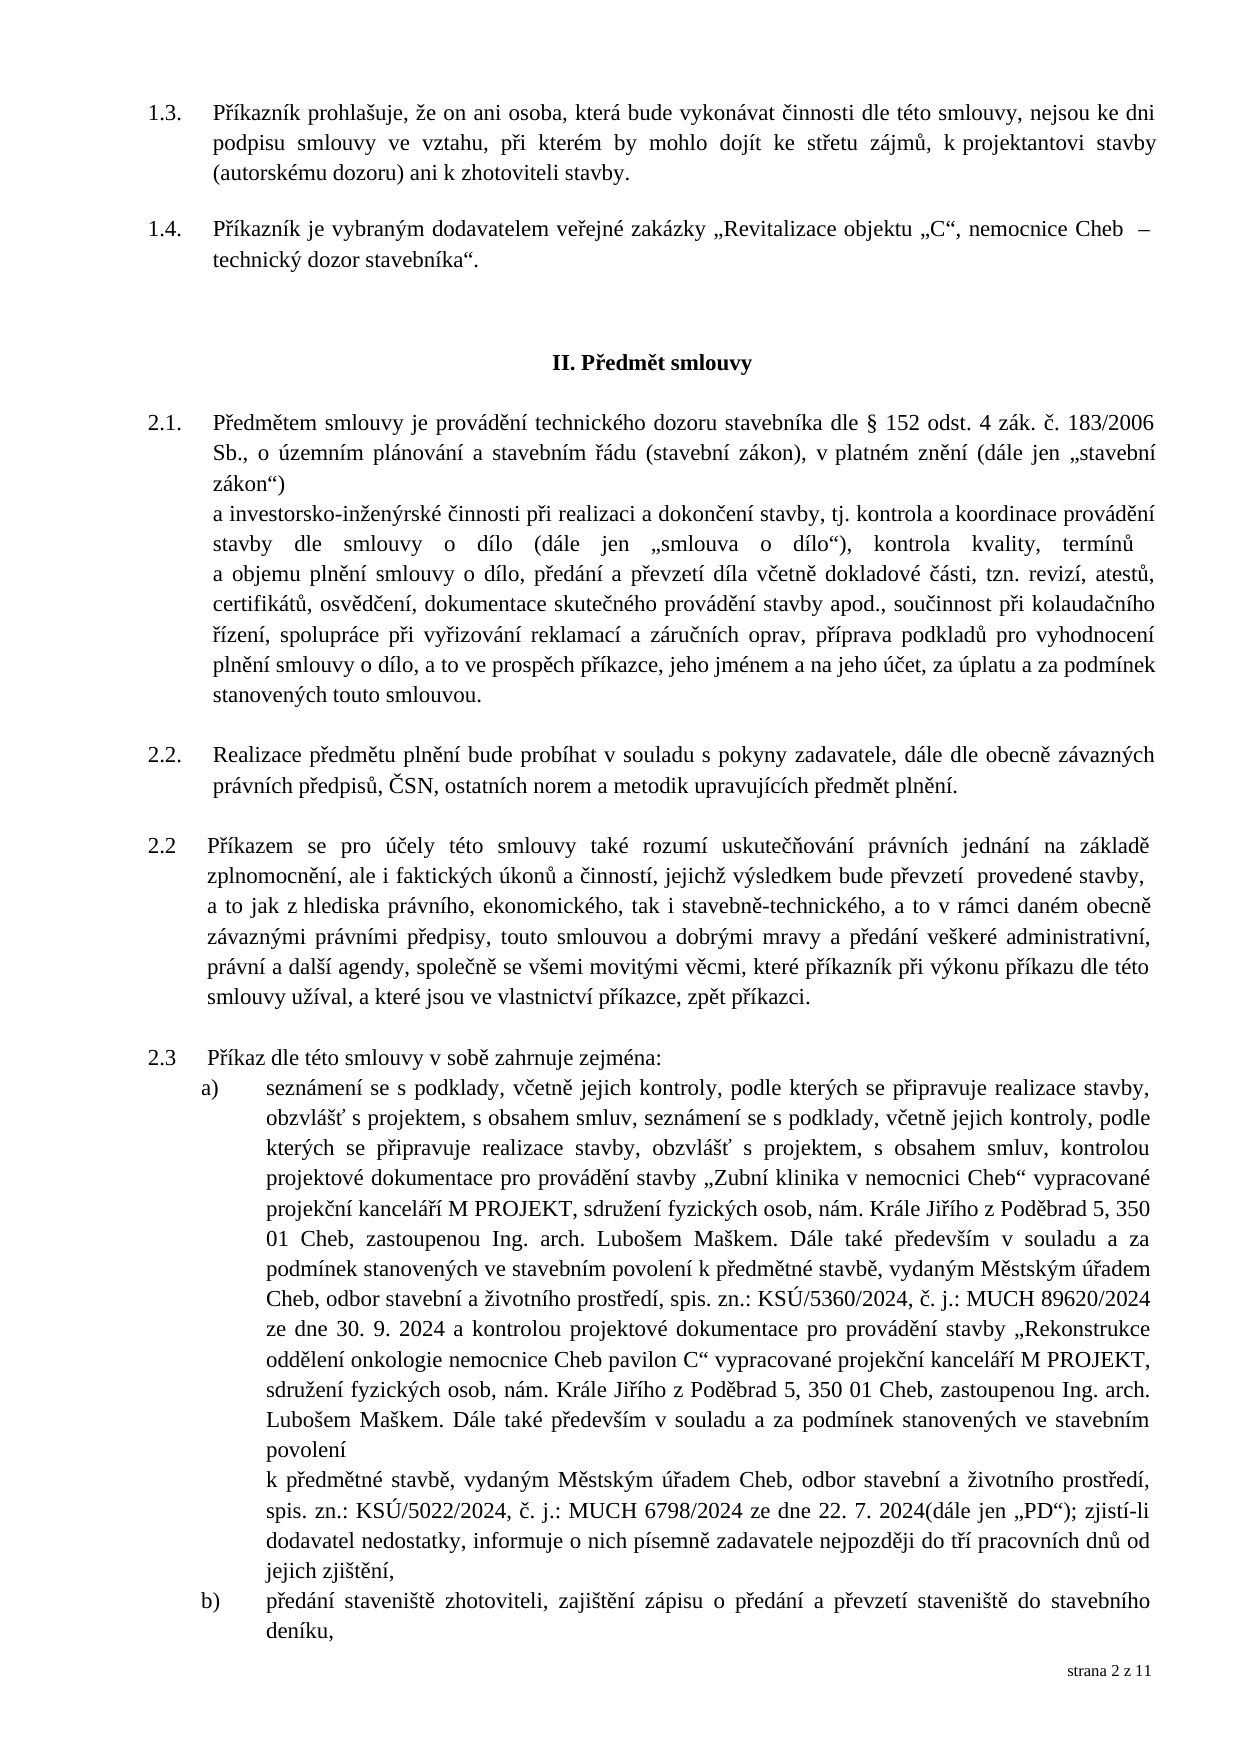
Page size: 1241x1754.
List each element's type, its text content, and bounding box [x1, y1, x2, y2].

list Realizace předmětu plnění bude probíhat v souladu s pokyny zadavatele, dále dle obecně závazných právních předpisů, ČSN, ostatních norem a metodik upravujících předmět plnění. [148, 742, 1157, 798]
list Příkazník prohlašuje, že on ani osoba, která bude vykonávat činnosti dle této smlouvy, nejsou ke dni podpisu smlouvy ve vztahu, při kterém by mohlo dojít ke střetu zájmů, k projektantovi stavby (autorskému dozoru) ani k zhotoviteli stavby. [148, 98, 1157, 185]
list Příkaz dle této smlouvy v sobě zahrnuje zejména: [148, 1044, 1152, 1070]
list seznámení se s podklady, včetně jejich kontroly, podle kterých se připravuje realizace stavby, obzvlášť s projektem, s obsahem smluv, seznámení se s podklady, včetně jejich kontroly, podle kterých se připravuje realizace stavby, obzvlášť s projektem, s obsahem smluv, kontrolou projektové dokumentace pro provádění stavby „Zubní klinika v nemocnici Cheb“ vypracované projekční kanceláří M PROJEKT, sdružení fyzických osob, nám. Krále Jiřího z Poděbrad 5, 350 01 Cheb, zastoupenou Ing. arch. Lubošem Maškem. Dále také především v souladu a za podmínek stanovených ve stavebním povolení k předmětné stavbě, vydaným Městským úřadem Cheb, odbor stavební a životního prostředí, spis. zn.: KSÚ/5360/2024, č. j.: MUCH 89620/2024 ze dne 30. 9. 2024 a kontrolou projektové dokumentace pro provádění stavby „Rekonstrukce oddělení onkologie nemocnice Cheb pavilon C“ vypracované projekční kanceláří M PROJEKT, sdružení fyzických osob, nám. Krále Jiřího z Poděbrad 5, 350 01 Cheb, zastoupenou Ing. arch. Lubošem Maškem. Dále také především v souladu a za podmínek stanovených ve stavebním povolení k předmětné stavbě, vydaným Městským úřadem Cheb, odbor stavební a životního prostředí, spis. zn.: KSÚ/5022/2024, č. j.: MUCH 6798/2024 ze dne 22. 7. 2024(dále jen „PD“); zjistí-li dodavatel nedostatky, informuje o nich písemně zadavatele nejpozději do tří pracovních dnů od jejich zjištění, [201, 1074, 1152, 1583]
list Příkazník je vybraným dodavatelem veřejné zakázky „Revitalizace objektu „C“, nemocnice Cheb – technický dozor stavebníka“. [148, 216, 1152, 272]
subtitle II. Předmět smlouvy [148, 349, 1157, 375]
list Předmětem smlouvy je provádění technického dozoru stavebníka dle § 152 odst. 4 zák. č. 183/2006 Sb., o územním plánování a stavebním řádu (stavební zákon), v platném znění (dále jen „stavební zákon“) a investorsko-inženýrské činnosti při realizaci a dokončení stavby, tj. kontrola a koordinace provádění stavby dle smlouvy o dílo (dále jen „smlouva o dílo“), kontrola kvality, termínů a objemu plnění smlouvy o dílo, předání a převzetí díla včetně dokladové části, tzn. revizí, atestů, certifikátů, osvědčení, dokumentace skutečného provádění stavby apod., součinnost při kolaudačního řízení, spolupráce při vyřizování reklamací a záručních oprav, příprava podkladů pro vyhodnocení plnění smlouvy o dílo, a to ve prospěch příkazce, jeho jménem a na jeho účet, za úplatu a za podmínek stanovených touto smlouvou. [148, 409, 1157, 707]
list předání staveniště zhotoviteli, zajištění zápisu o předání a převzetí staveniště do stavebního deníku, [201, 1587, 1152, 1644]
list Příkazem se pro účely této smlouvy také rozumí uskutečňování právních jednání na základě zplnomocnění, ale i faktických úkonů a činností, jejichž výsledkem bude převzetí provedené stavby, a to jak z hlediska právního, ekonomického, tak i stavebně-technického, a to v rámci daném obecně závaznými právními předpisy, touto smlouvou a dobrými mravy a předání veškeré administrativní, právní a další agendy, společně se všemi movitými věcmi, které příkazník při výkonu příkazu dle této smlouvy užíval, a které jsou ve vlastnictví příkazce, zpět příkazci. [148, 832, 1152, 1009]
